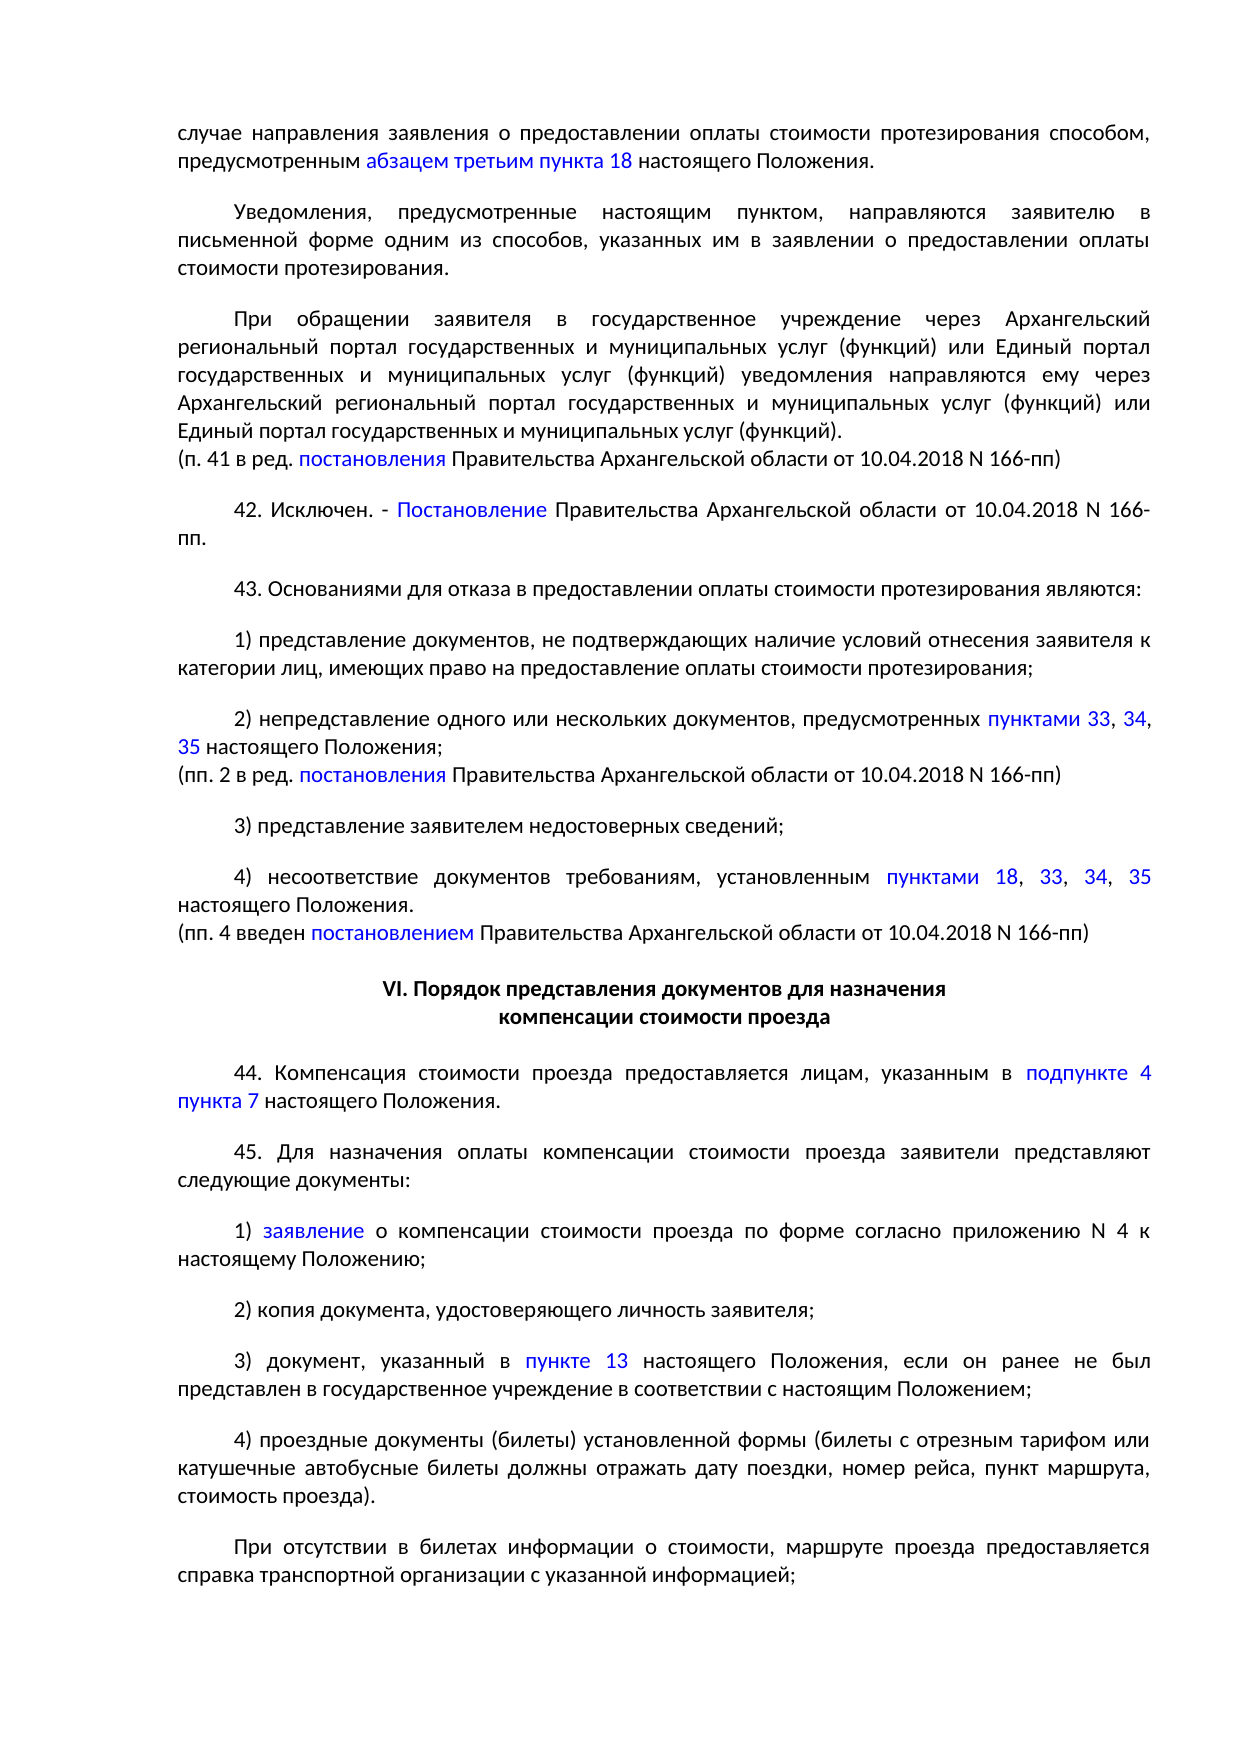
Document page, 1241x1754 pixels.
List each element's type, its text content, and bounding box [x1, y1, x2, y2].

text 42. Исключен. - Постановление Правительства Архангельской области от 10.04.2018 N 166-пп. [177, 495, 1152, 551]
text Уведомления, предусмотренные настоящим пунктом, направляются заявителю в письменной форме одним из способов, указанных им в заявлении о предоставлении оплаты стоимости протезирования. [177, 197, 1152, 281]
title VI. Порядок представления документов для назначения [177, 974, 1152, 1002]
text 45. Для назначения оплаты компенсации стоимости проезда заявители представляют следующие документы: [177, 1137, 1152, 1193]
text 43. Основаниями для отказа в предоставлении оплаты стоимости протезирования являются: [177, 574, 1152, 602]
text 2) копия документа, удостоверяющего личность заявителя; [177, 1295, 1152, 1323]
text При отсутствии в билетах информации о стоимости, маршруте проезда предоставляется справка транспортной организации с указанной информацией; [177, 1532, 1152, 1588]
text При обращении заявителя в государственное учреждение через Архангельский региональный портал государственных и муниципальных услуг (функций) или Единый портал государственных и муниципальных услуг (функций) уведомления направляются ему через Архангельский региональный портал государственных и муниципальных услуг (функций) или Единый портал государственных и муниципальных услуг (функций). [177, 304, 1152, 444]
text 1) представление документов, не подтверждающих наличие условий отнесения заявителя к категории лиц, имеющих право на предоставление оплаты стоимости протезирования; [177, 625, 1152, 681]
text 4) проездные документы (билеты) установленной формы (билеты с отрезным тарифом или катушечные автобусные билеты должны отражать дату поездки, номер рейса, пункт маршрута, стоимость проезда). [177, 1425, 1152, 1509]
text (пп. 4 введен постановлением Правительства Архангельской области от 10.04.2018 N 166-пп) [177, 918, 1152, 946]
text (пп. 2 в ред. постановления Правительства Архангельской области от 10.04.2018 N 166-пп) [177, 760, 1152, 788]
text 2) непредставление одного или нескольких документов, предусмотренных пунктами 33, 34, 35 настоящего Положения; [177, 704, 1152, 760]
text 4) несоответствие документов требованиям, установленным пунктами 18, 33, 34, 35 настоящего Положения. [177, 862, 1152, 918]
text (п. 41 в ред. постановления Правительства Архангельской области от 10.04.2018 N 166-пп) [177, 444, 1152, 472]
text 1) заявление о компенсации стоимости проезда по форме согласно приложению N 4 к настоящему Положению; [177, 1216, 1152, 1272]
title компенсации стоимости проезда [177, 1002, 1152, 1030]
text 44. Компенсация стоимости проезда предоставляется лицам, указанным в подпункте 4 пункта 7 настоящего Положения. [177, 1058, 1152, 1114]
text 3) документ, указанный в пункте 13 настоящего Положения, если он ранее не был представлен в государственное учреждение в соответствии с настоящим Положением; [177, 1346, 1152, 1402]
text 3) представление заявителем недостоверных сведений; [177, 811, 1152, 839]
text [177, 118, 1152, 174]
